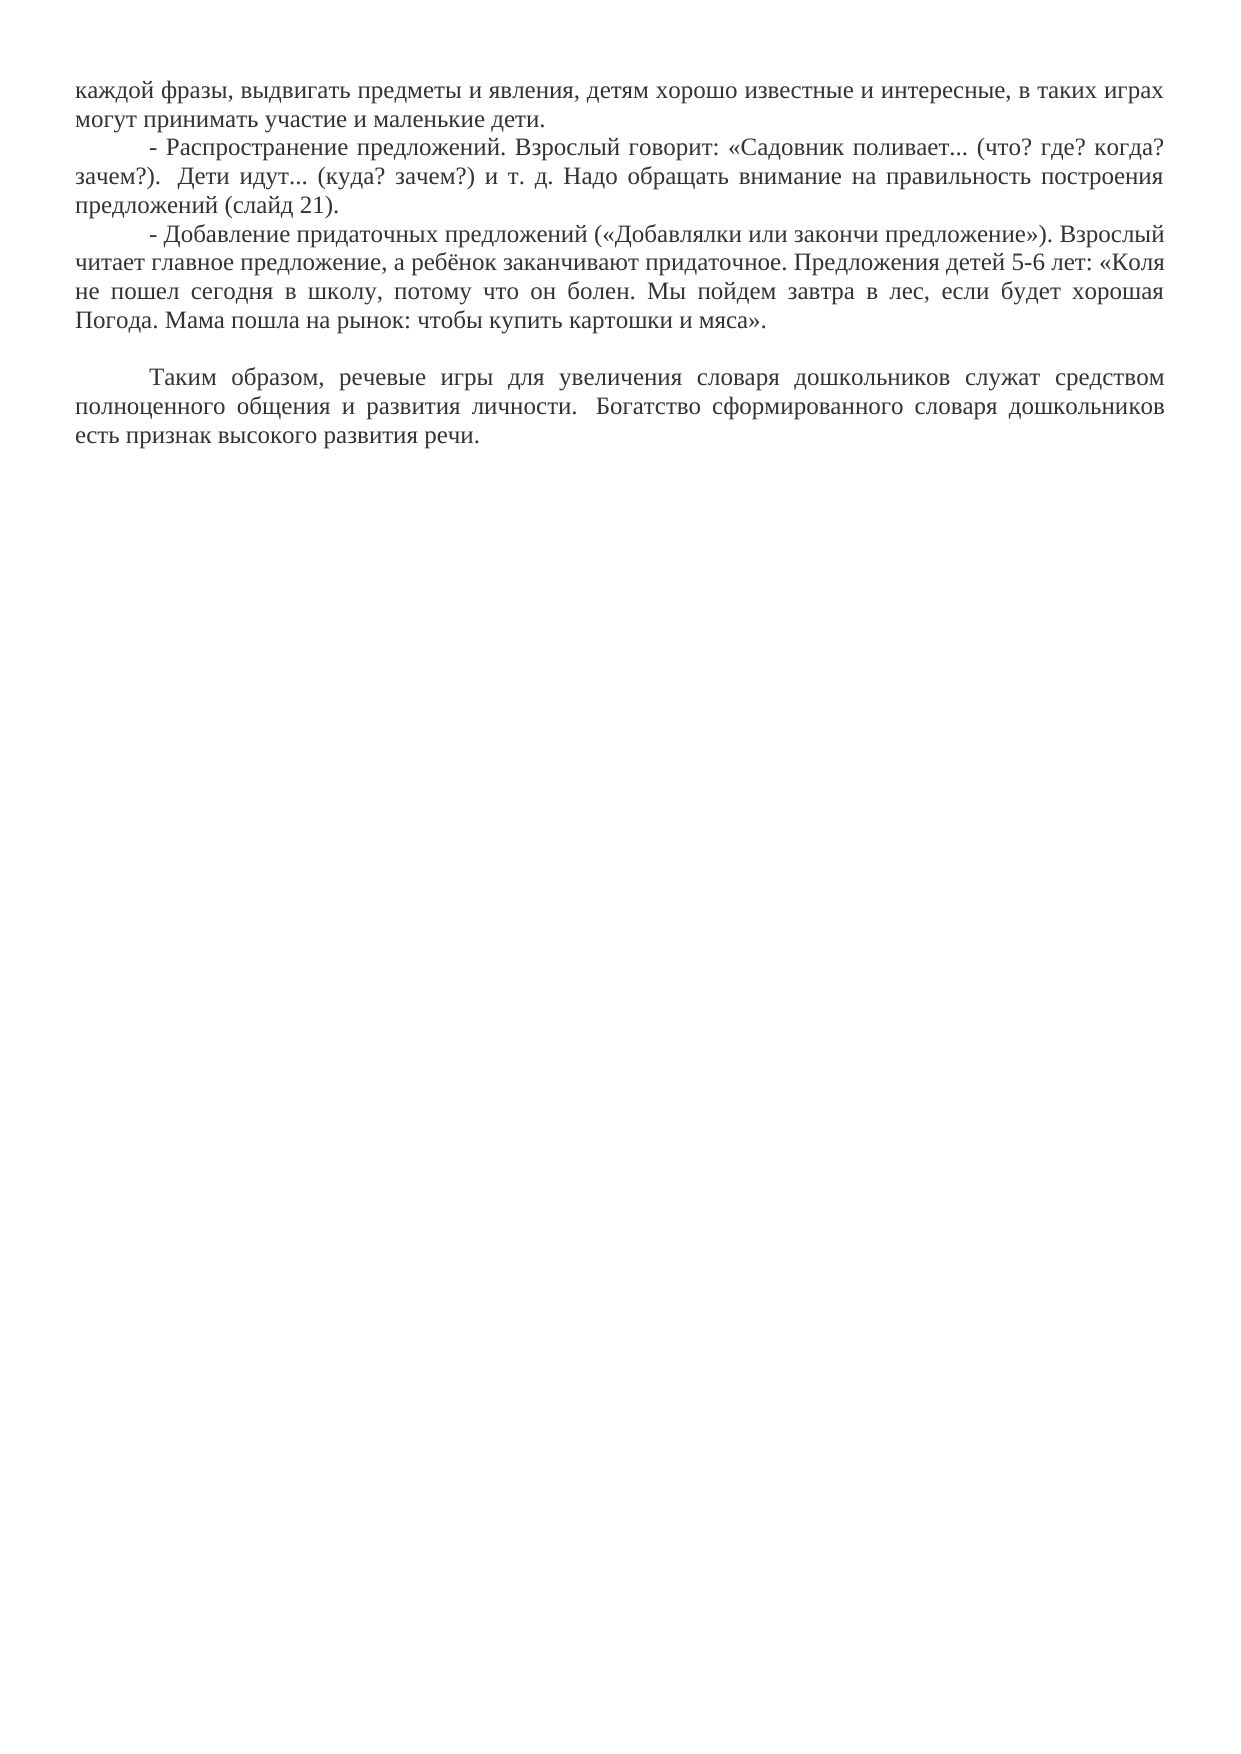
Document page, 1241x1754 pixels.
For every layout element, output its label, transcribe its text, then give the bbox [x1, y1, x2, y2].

text Таким образом, речевые игры для увеличения словаря дошкольников служат средством полноценного общения и развития личности. Богатство сформированного словаря дошкольников есть признак высокого развития речи. [75, 362, 1165, 449]
text - Распространение предложений. Взрослый говорит: «Садовник поливает... (что? где? когда? зачем?). Дети идут... (куда? зачем?) и т. д. Надо обращать внимание на правильность построения предложений (слайд 21). [75, 132, 1165, 219]
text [75, 75, 1165, 132]
text - Добавление придаточных предложений («Добавлялки или закончи предложение»). Взрослый читает главное предложение, а ребёнок заканчивают придаточное. Предложения детей 5-6 лет: «Коля не пошел сегодня в школу, потому что он болен. Мы пойдем завтра в лес, если будет хорошая Погода. Мама пошла на рынок: чтобы купить картошки и мяса». [75, 219, 1165, 334]
